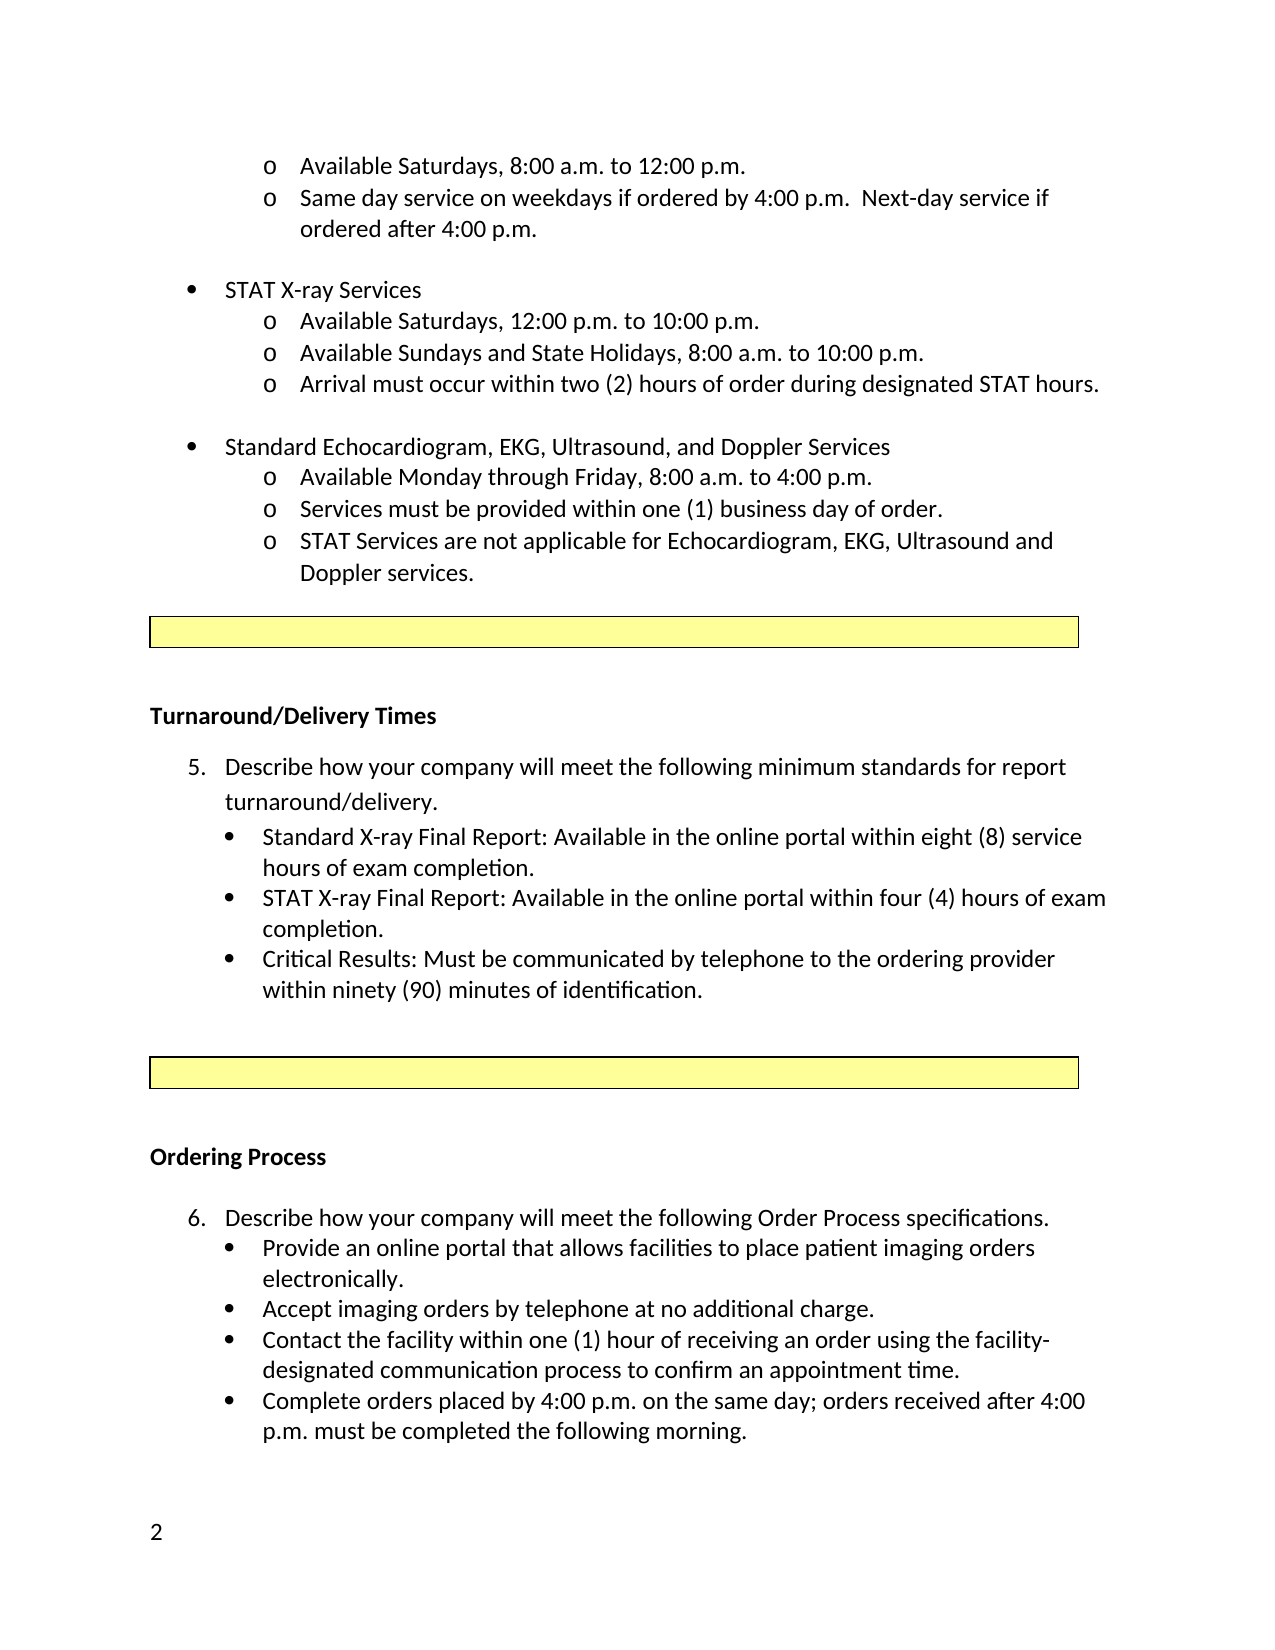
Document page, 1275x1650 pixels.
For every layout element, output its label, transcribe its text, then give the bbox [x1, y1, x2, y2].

list Available Saturdays, 12:00 p.m. to 10:00 p.m. [262, 305, 1125, 337]
list Complete orders placed by 4:00 p.m. on the same day; orders received after 4:00 p.m. must be completed the following morning. [225, 1385, 1125, 1446]
list Critical Results: Must be communicated by telephone to the ordering provider within ninety (90) minutes of identification. [225, 944, 1125, 1005]
list Same day service on weekdays if ordered by 4:00 p.m. Next-day service if ordered after 4:00 p.m. [262, 182, 1125, 244]
list Describe how your company will meet the following Order Process specifications. [187, 1202, 1125, 1232]
list Available Saturdays, 8:00 a.m. to 12:00 p.m. [262, 150, 1125, 182]
list Provide an online portal that allows facilities to place patient imaging orders electronically. [225, 1232, 1125, 1293]
list Contact the facility within one (1) hour of receiving an order using the facility-designated communication process to confirm an appointment time. [225, 1324, 1125, 1385]
list Services must be provided within one (1) business day of order. [262, 493, 1125, 525]
list Standard X-ray Final Report: Available in the online portal within eight (8) service hours of exam completion. [225, 822, 1125, 883]
list STAT Services are not applicable for Echocardiogram, EKG, Ultrasound and Doppler services. [262, 525, 1125, 616]
text Ordering Process [150, 1141, 1125, 1171]
text Turnaround/Delivery Times [150, 700, 1125, 730]
table_header [151, 1058, 1078, 1088]
list Accept imaging orders by telephone at no additional charge. [225, 1293, 1125, 1324]
list Available Sundays and State Holidays, 8:00 a.m. to 10:00 p.m. [262, 337, 1125, 369]
list Available Monday through Friday, 8:00 a.m. to 4:00 p.m. [262, 461, 1125, 493]
list Arrival must occur within two (2) hours of order during designated STAT hours. [262, 369, 1125, 400]
list STAT X-ray Final Report: Available in the online portal within four (4) hours of exam completion. [225, 883, 1125, 944]
list STAT X-ray Services [187, 274, 1125, 305]
list Standard Echocardiogram, EKG, Ultrasound, and Doppler Services [187, 431, 1125, 461]
table_header [151, 617, 1078, 647]
list Describe how your company will meet the following minimum standards for report turnaround/delivery. [187, 752, 1125, 817]
